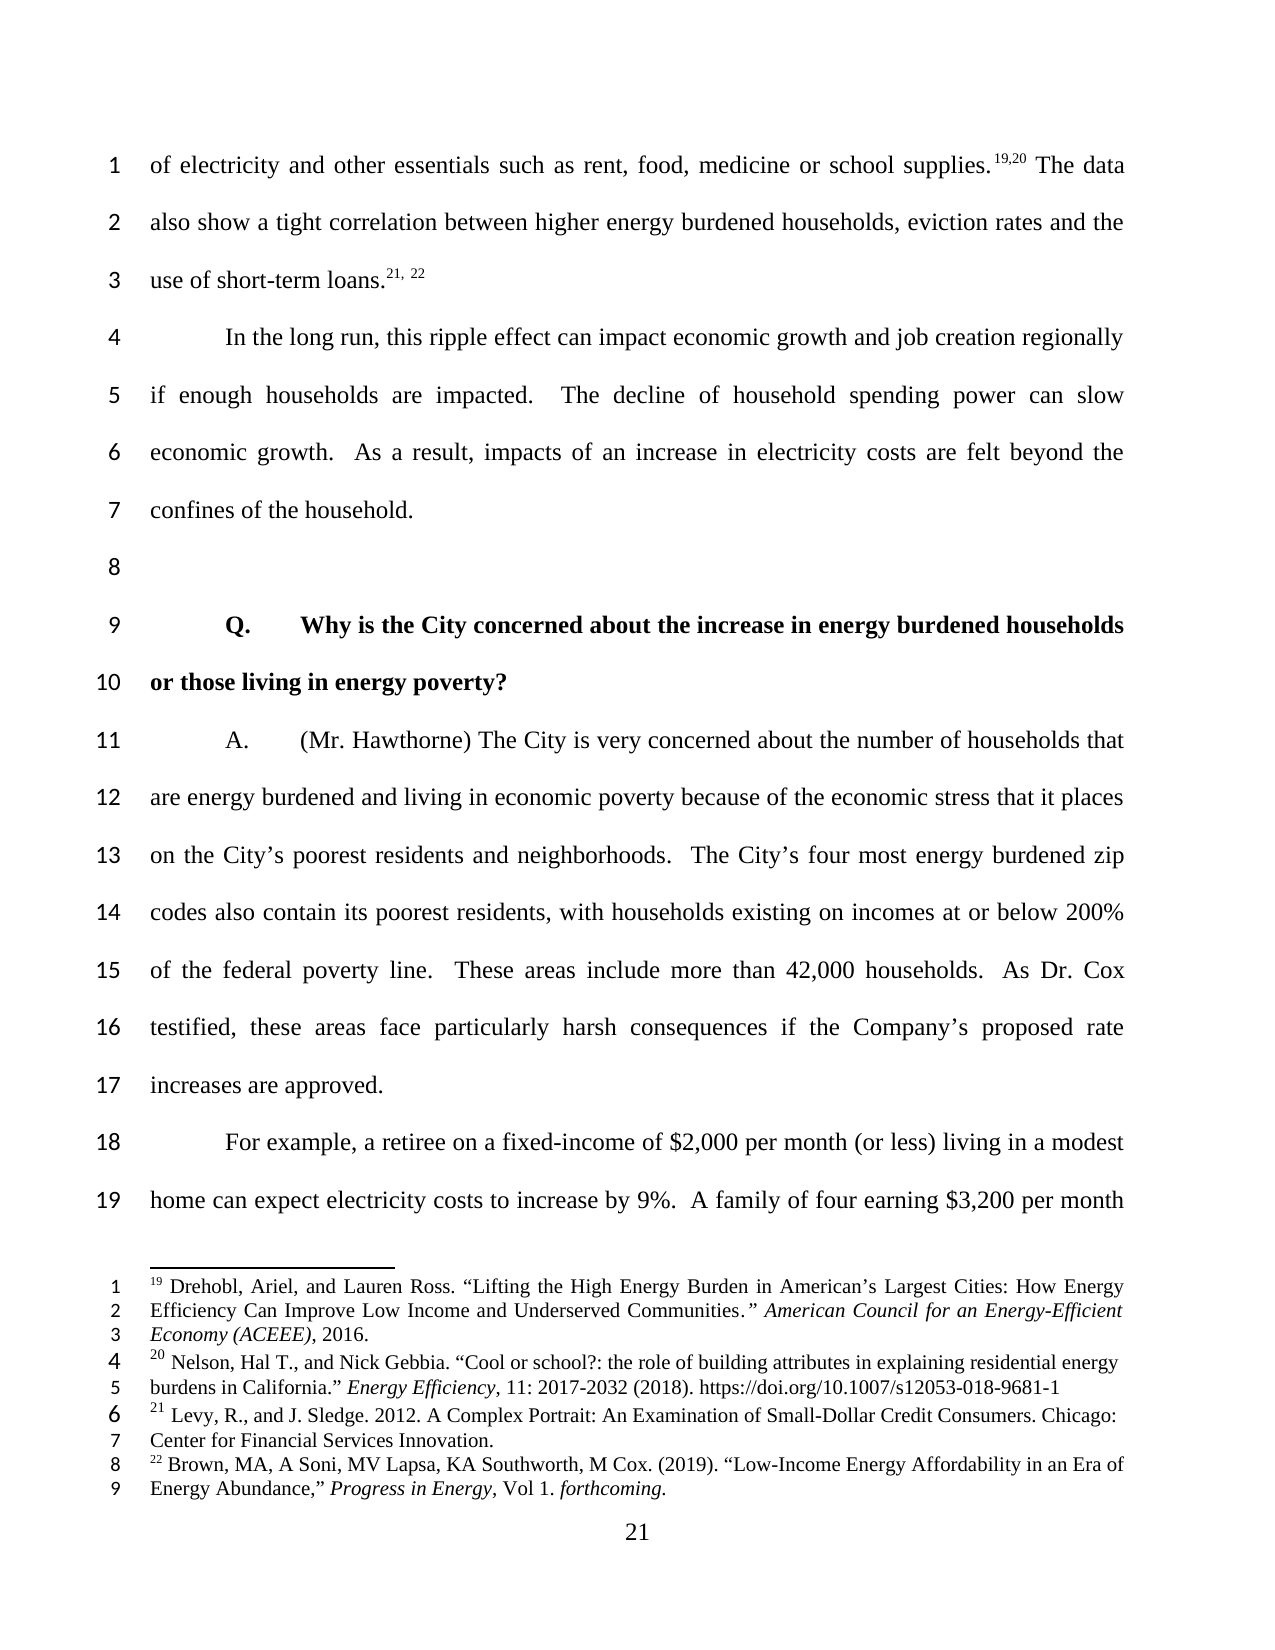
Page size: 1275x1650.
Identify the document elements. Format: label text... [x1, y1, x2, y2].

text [150, 1127, 1125, 1214]
text A. (Mr. Hawthorne) The City is very concerned about the number of households that are energy burdened and living in economic poverty because of the economic stress that it places on the City’s poorest residents and neighborhoods. The City’s four most energy burdened zip codes also contain its poorest residents, with households existing on incomes at or below 200% of the federal poverty line. These areas include more than 42,000 households. As Dr. Cox testified, these areas face particularly harsh consequences if the Company’s proposed rate increases are approved. [150, 725, 1125, 1099]
text In the long run, this ripple effect can impact economic growth and job creation regionally if enough households are impacted. The decline of household spending power can slow economic growth. As a result, impacts of an increase in electricity costs are felt beyond the confines of the household. [150, 322, 1125, 524]
text Q. Why is the City concerned about the increase in energy burdened households or those living in energy poverty? [150, 610, 1125, 696]
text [150, 150, 1125, 294]
